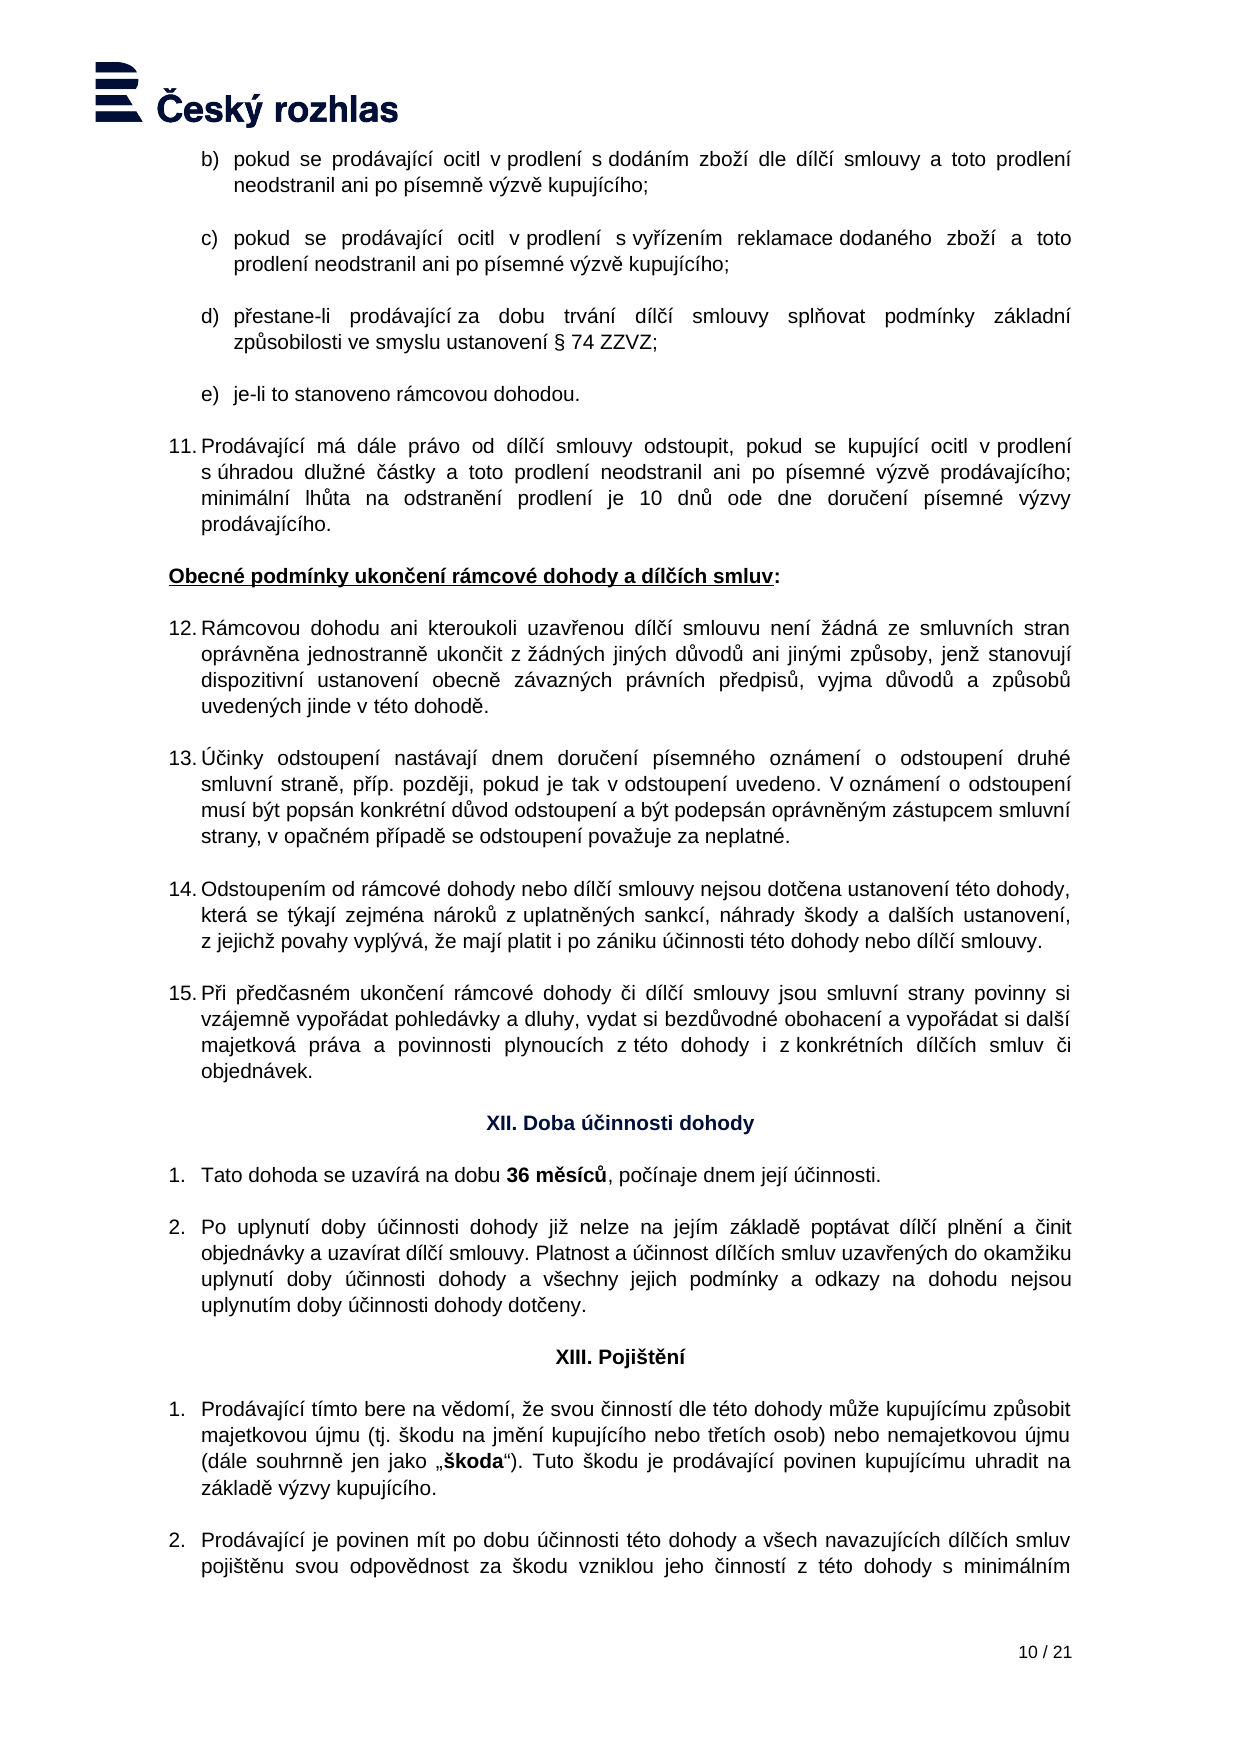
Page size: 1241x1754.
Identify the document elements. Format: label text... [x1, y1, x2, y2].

list pokud se prodávající ocitl v prodlení s vyřízením reklamace dodaného zboží a toto prodlení neodstranil ani po písemné výzvě kupujícího; [201, 224, 1072, 276]
subtitle Doba účinnosti dohody [168, 1109, 1072, 1136]
list Po uplynutí doby účinnosti dohody již nelze na jejím základě poptávat dílčí plnění a činit objednávky a uzavírat dílčí smlouvy. Platnost a účinnost dílčích smluv uzavřených do okamžiku uplynutí doby účinnosti dohody a všechny jejich podmínky a odkazy na dohodu nejsou uplynutím doby účinnosti dohody dotčeny. [168, 1214, 1072, 1318]
list Při předčasném ukončení rámcové dohody či dílčí smlouvy jsou smluvní strany povinny si vzájemně vypořádat pohledávky a dluhy, vydat si bezdůvodné obohacení a vypořádat si další majetková práva a povinnosti plynoucích z této dohody i z konkrétních dílčích smluv či objednávek. [168, 979, 1072, 1083]
picture [95, 62, 398, 128]
list Tato dohoda se uzavírá na dobu 36 měsíců, počínaje dnem její účinnosti. [168, 1162, 1072, 1188]
list Odstoupením od rámcové dohody nebo dílčí smlouvy nejsou dotčena ustanovení této dohody, která se týkají zejména nároků z uplatněných sankcí, náhrady škody a dalších ustanovení, z jejichž povahy vyplývá, že mají platit i po zániku účinnosti této dohody nebo dílčí smlouvy. [168, 875, 1072, 953]
list Rámcovou dohodu ani kteroukoli uzavřenou dílčí smlouvu není žádná ze smluvních stran oprávněna jednostranně ukončit z žádných jiných důvodů ani jinými způsoby, jenž stanovují dispozitivní ustanovení obecně závazných právních předpisů, vyjma důvodů a způsobů uvedených jinde v této dohodě. [168, 615, 1072, 719]
list Účinky odstoupení nastávají dnem doručení písemného oznámení o odstoupení druhé smluvní straně, příp. později, pokud je tak v odstoupení uvedeno. V oznámení o odstoupení musí být popsán konkrétní důvod odstoupení a být podepsán oprávněným zástupcem smluvní strany, v opačném případě se odstoupení považuje za neplatné. [168, 745, 1072, 849]
list přestane-li prodávající za dobu trvání dílčí smlouvy splňovat podmínky základní způsobilosti ve smyslu ustanovení § 74 ZZVZ; [201, 302, 1072, 354]
list Prodávající tímto bere na vědomí, že svou činností dle této dohody může kupujícímu způsobit majetkovou újmu (tj. škodu na jmění kupujícího nebo třetích osob) nebo nemajetkovou újmu (dále souhrnně jen jako „škoda“). Tuto škodu je prodávající povinen kupujícímu uhradit na základě výzvy kupujícího. [168, 1396, 1072, 1500]
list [168, 1526, 1072, 1578]
list je-li to stanoveno rámcovou dohodou. [201, 380, 1072, 406]
list Prodávající má dále právo od dílčí smlouvy odstoupit, pokud se kupující ocitl v prodlení s úhradou dlužné částky a toto prodlení neodstranil ani po písemné výzvě prodávajícího; minimální lhůta na odstranění prodlení je 10 dnů ode dne doručení písemné výzvy prodávajícího. [168, 432, 1072, 537]
list Obecné podmínky ukončení rámcové dohody a dílčích smluv: [168, 563, 1072, 589]
list pokud se prodávající ocitl v prodlení s dodáním zboží dle dílčí smlouvy a toto prodlení neodstranil ani po písemně výzvě kupujícího; [201, 146, 1072, 198]
subtitle Pojištění [168, 1344, 1072, 1370]
